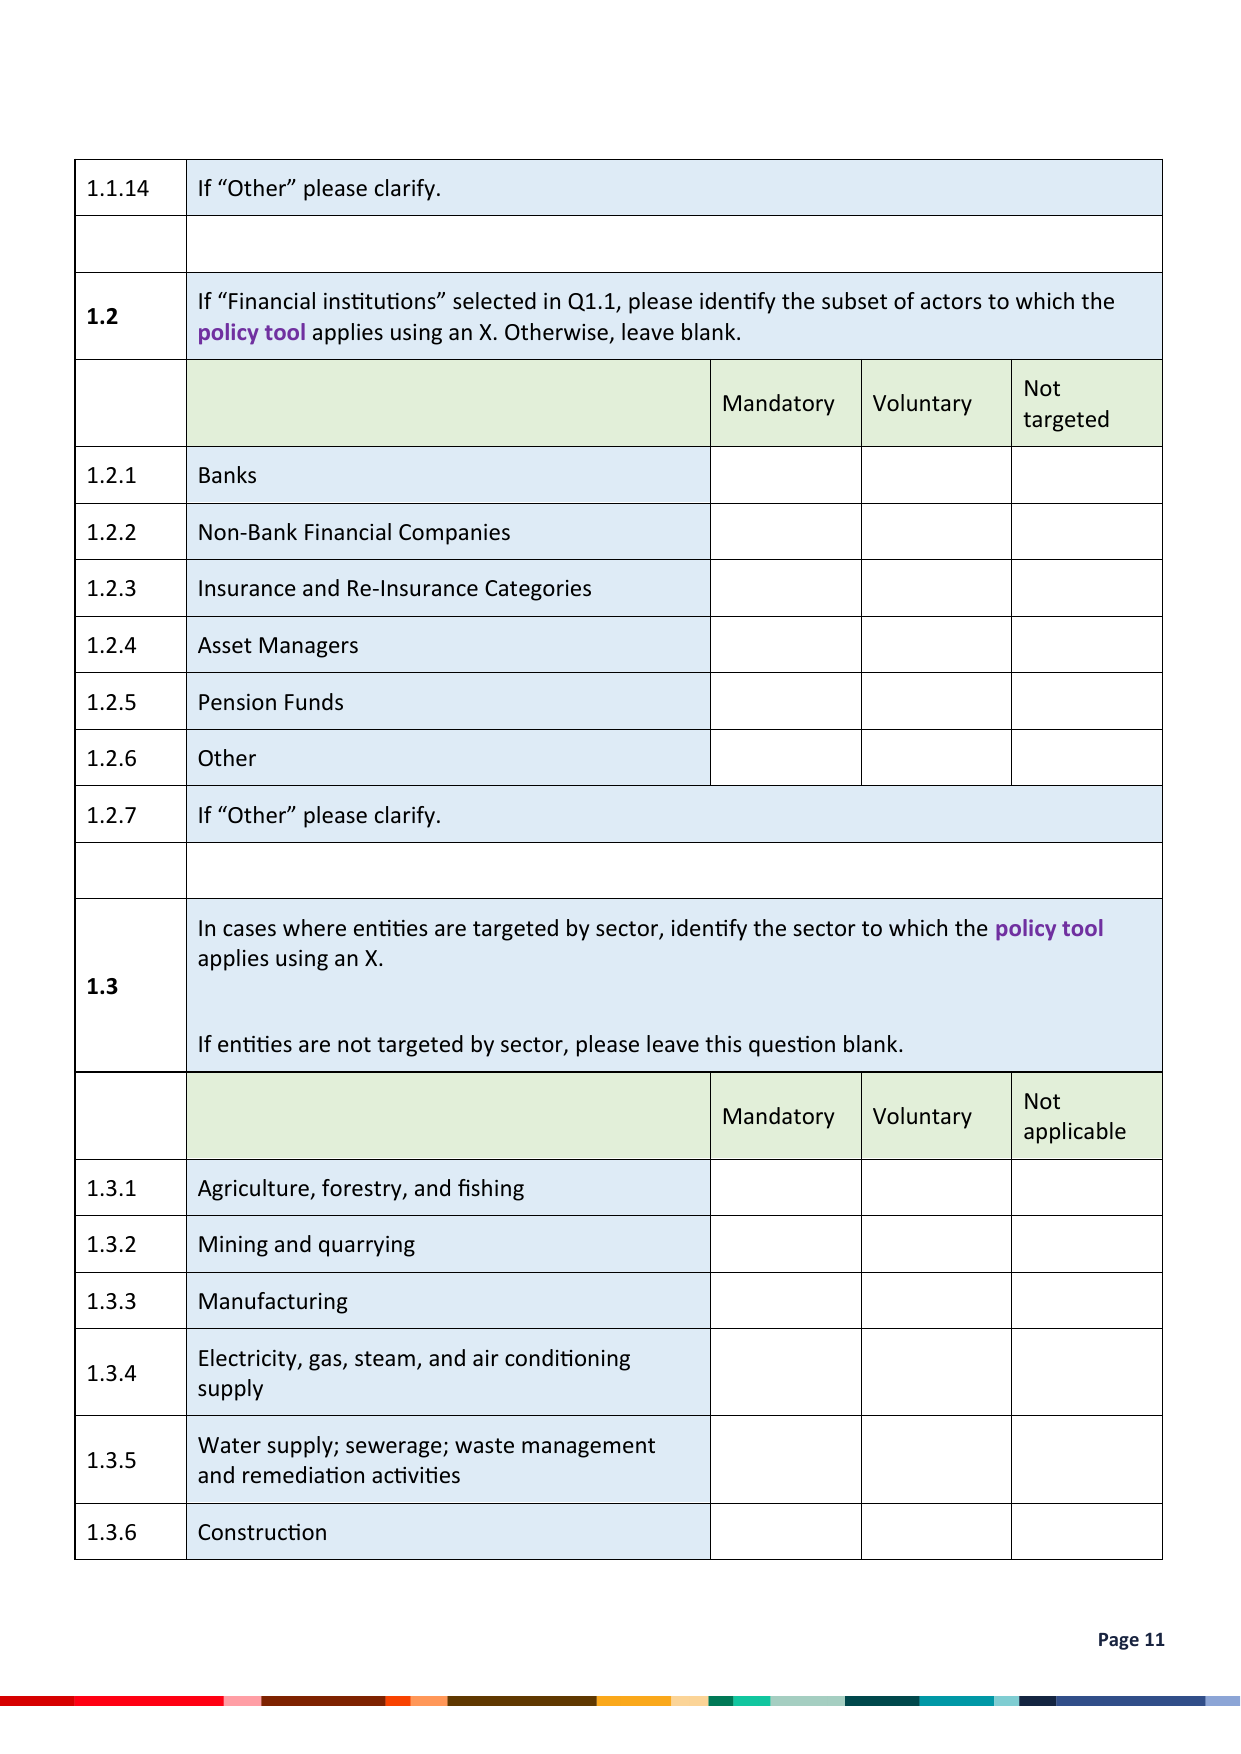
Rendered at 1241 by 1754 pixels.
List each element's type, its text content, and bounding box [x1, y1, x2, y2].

table_cell 1.2.5 [76, 673, 186, 729]
picture [0, 1696, 1241, 1706]
table_cell Voluntary [862, 360, 1011, 446]
table_cell 1.2 [76, 273, 186, 359]
table_cell [1012, 730, 1162, 785]
table_cell [711, 1216, 861, 1272]
table_cell 1.3.6 [76, 1504, 186, 1559]
table_cell 1.3 [76, 899, 186, 1071]
table_cell 1.3.1 [76, 1160, 186, 1215]
table_cell [862, 673, 1011, 729]
table_cell [1012, 673, 1162, 729]
table_cell [1012, 1416, 1162, 1502]
table_cell Mandatory [711, 1073, 861, 1158]
table_cell Voluntary [862, 1073, 1011, 1158]
table_cell Insurance and Re-Insurance Categories [187, 560, 710, 616]
table_cell [711, 617, 861, 672]
table_cell Construction [187, 1504, 710, 1559]
table_cell [862, 1416, 1011, 1502]
table_cell If “Financial institutions” selected in Q1.1, please identify the subset of actors to which the policy tool applies using an X. Otherwise, leave blank. [187, 273, 1162, 359]
table_cell If “Other” please clarify. [187, 786, 1162, 842]
table_cell [711, 560, 861, 616]
table_cell [711, 447, 861, 502]
table_cell [711, 673, 861, 729]
table_cell [1012, 1160, 1162, 1215]
table_cell Banks [187, 447, 710, 502]
table_cell Asset Managers [187, 617, 710, 672]
table_cell [711, 1329, 861, 1415]
table_cell [1012, 504, 1162, 559]
table_cell [711, 1160, 861, 1215]
table_cell [862, 504, 1011, 559]
table_cell 1.3.2 [76, 1216, 186, 1272]
table_cell [76, 843, 186, 898]
table_cell Agriculture, forestry, and fishing [187, 1160, 710, 1215]
table_cell [187, 843, 1162, 898]
table_cell [711, 504, 861, 559]
table_cell Not targeted [1012, 360, 1162, 446]
table_cell [1012, 617, 1162, 672]
table_cell [76, 216, 186, 272]
table_cell [1012, 1504, 1162, 1559]
table_cell [76, 1073, 186, 1158]
table_cell [862, 560, 1011, 616]
table_cell [187, 360, 710, 446]
table_cell Pension Funds [187, 673, 710, 729]
table_cell [711, 730, 861, 785]
table_cell 1.2.7 [76, 786, 186, 842]
table_cell [862, 1273, 1011, 1328]
table_cell [862, 1329, 1011, 1415]
table_cell Non-Bank Financial Companies [187, 504, 710, 559]
table_cell Mandatory [711, 360, 861, 446]
table_cell 1.1.14 [76, 160, 186, 215]
table_cell In cases where entities are targeted by sector, identify the sector to which the policy tool applies using an X. If entities are not targeted by sector, please leave this question blank. [187, 899, 1162, 1071]
table_cell 1.3.5 [76, 1416, 186, 1502]
table_cell 1.2.2 [76, 504, 186, 559]
table_cell [711, 1416, 861, 1502]
table_cell [76, 360, 186, 446]
table_cell 1.3.3 [76, 1273, 186, 1328]
table_cell Other [187, 730, 710, 785]
table_cell [711, 1504, 861, 1559]
table_cell If “Other” please clarify. [187, 160, 1162, 215]
table_cell [862, 730, 1011, 785]
table_cell 1.2.3 [76, 560, 186, 616]
table_cell Mining and quarrying [187, 1216, 710, 1272]
table_cell [862, 1504, 1011, 1559]
table_cell 1.2.6 [76, 730, 186, 785]
table_cell 1.2.4 [76, 617, 186, 672]
table_cell [711, 1273, 861, 1328]
table_cell [1012, 1273, 1162, 1328]
table_cell [1012, 560, 1162, 616]
table_cell [862, 1160, 1011, 1215]
table_cell [862, 447, 1011, 502]
table_cell [862, 1216, 1011, 1272]
table_cell [862, 617, 1011, 672]
table_cell Not applicable [1012, 1073, 1162, 1158]
table_cell 1.3.4 [76, 1329, 186, 1415]
table_cell [187, 1073, 710, 1158]
table_cell 1.2.1 [76, 447, 186, 502]
table_cell [1012, 1329, 1162, 1415]
table_cell Electricity, gas, steam, and air conditioning supply [187, 1329, 710, 1415]
table_cell [1012, 1216, 1162, 1272]
table_cell [187, 216, 1162, 272]
table_cell [1012, 447, 1162, 502]
table_cell Water supply; sewerage; waste management and remediation activities [187, 1416, 710, 1502]
table_cell Manufacturing [187, 1273, 710, 1328]
